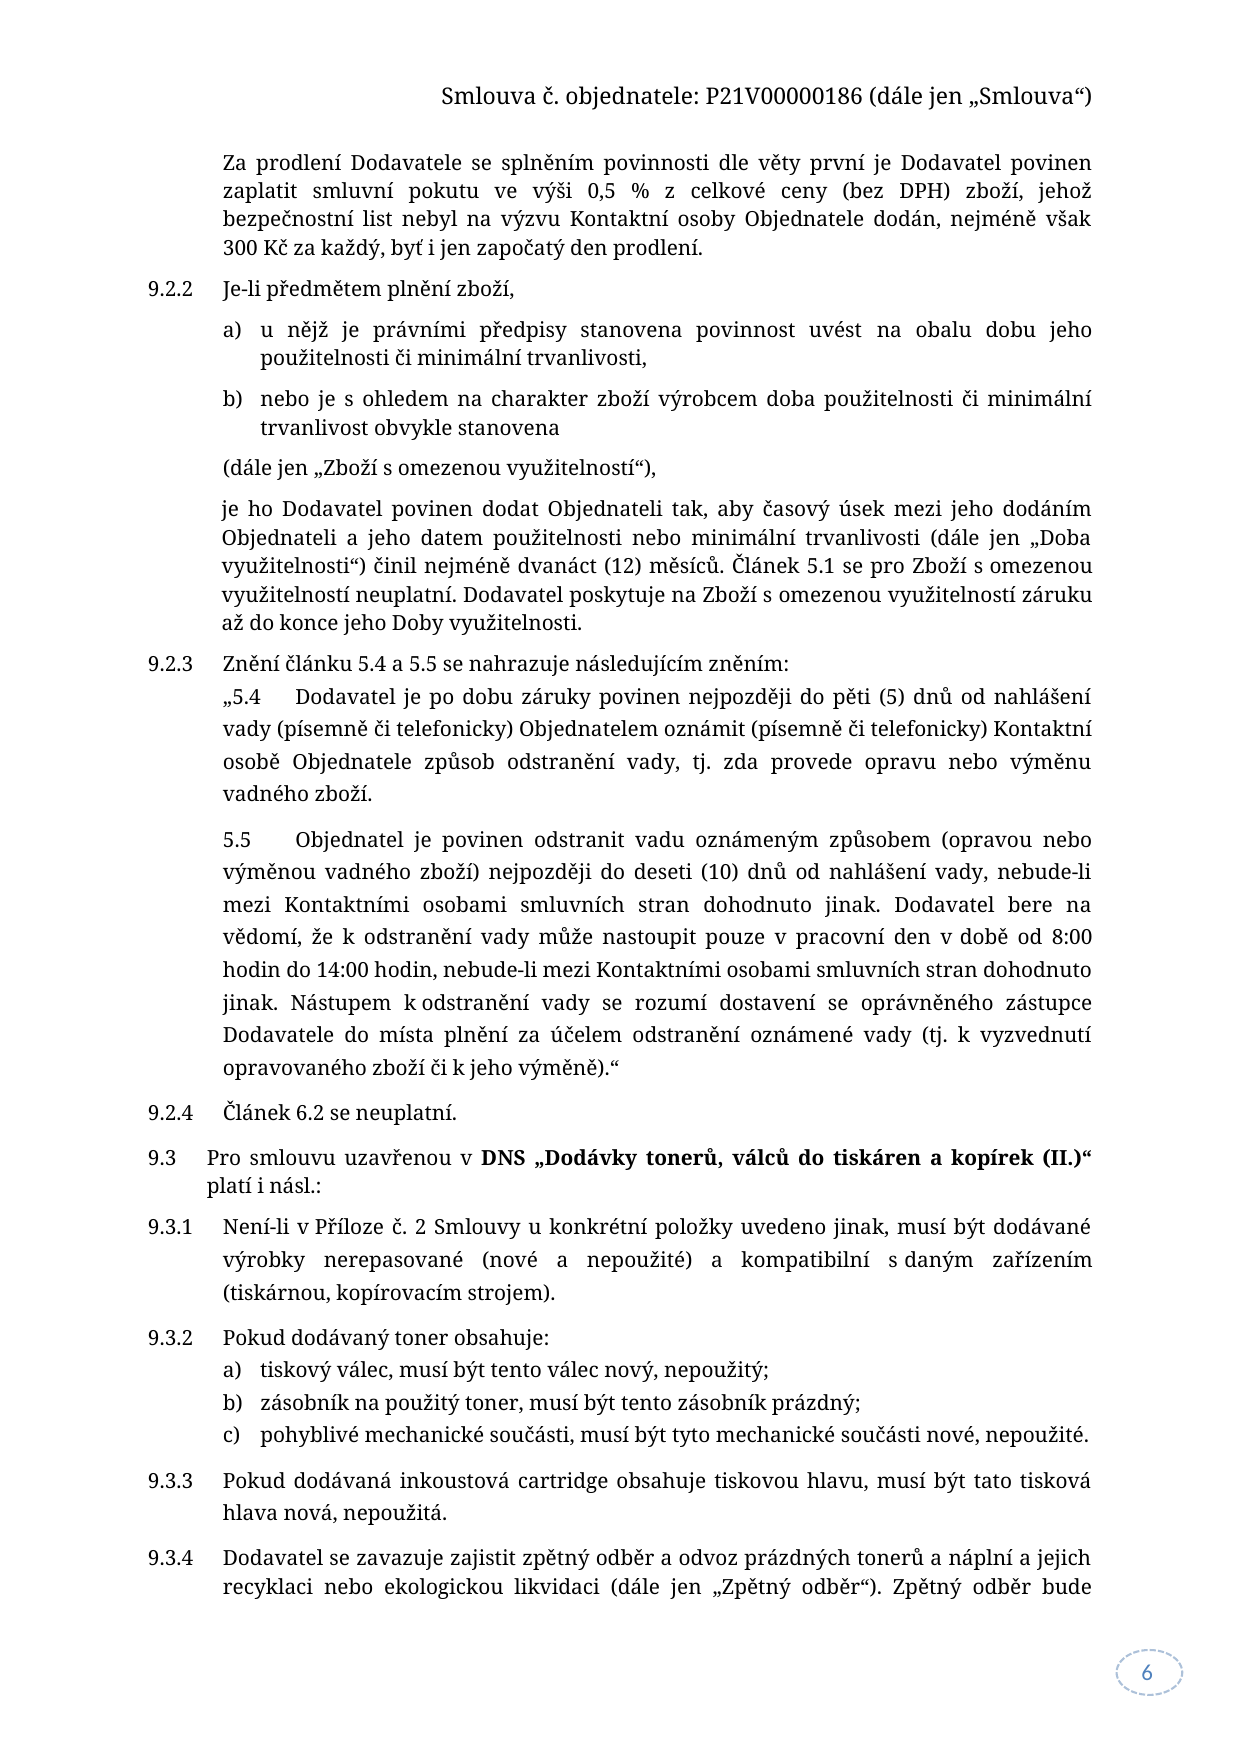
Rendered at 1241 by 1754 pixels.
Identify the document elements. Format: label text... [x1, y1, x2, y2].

list nebo je s ohledem na charakter zboží výrobcem doba použitelnosti či minimální trvanlivost obvykle stanovena [223, 384, 1093, 441]
list Pokud dodávaný toner obsahuje: [148, 1323, 1093, 1351]
list zásobník na použitý toner, musí být tento zásobník prázdný; [223, 1388, 1093, 1416]
list Článek 6.2 se neuplatní. [148, 1098, 1093, 1126]
list pohyblivé mechanické součásti, musí být tyto mechanické součásti nové, nepoužité. [223, 1421, 1093, 1449]
list Pokud dodávaná inkoustová cartridge obsahuje tiskovou hlavu, musí být tato tisková hlava nová, nepoužitá. [148, 1466, 1093, 1527]
list Pro smlouvu uzavřenou v DNS „Dodávky tonerů, válců do tiskáren a kopírek (II.)“ platí i násl.: [148, 1143, 1093, 1200]
list Znění článku 5.4 a 5.5 se nahrazuje následujícím zněním: [148, 649, 1093, 678]
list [148, 1543, 1093, 1600]
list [148, 148, 1093, 261]
list Není-li v Příloze č. 2 Smlouvy u konkrétní položky uvedeno jinak, musí být dodávané výrobky nerepasované (nové a nepoužité) a kompatibilní s daným zařízením (tiskárnou, kopírovacím strojem). [148, 1212, 1093, 1306]
list Je-li předmětem plnění zboží, [148, 274, 1093, 302]
list 5.5 Objednatel je povinen odstranit vadu oznámeným způsobem (opravou nebo výměnou vadného zboží) nejpozději do deseti (10) dnů od nahlášení vady, nebude-li mezi Kontaktními osobami smluvních stran dohodnuto jinak. Dodavatel bere na vědomí, že k odstranění vady může nastoupit pouze v pracovní den v době od 8:00 hodin do 14:00 hodin, nebude-li mezi Kontaktními osobami smluvních stran dohodnuto jinak. Nástupem k odstranění vady se rozumí dostavení se oprávněného zástupce Dodavatele do místa plnění za účelem odstranění oznámené vady (tj. k vyzvednutí opravovaného zboží či k jeho výměně).“ [223, 825, 1093, 1081]
list tiskový válec, musí být tento válec nový, nepoužitý; [223, 1355, 1093, 1384]
list „5.4 Dodavatel je po dobu záruky povinen nejpozději do pěti (5) dnů od nahlášení vady (písemně či telefonicky) Objednatelem oznámit (písemně či telefonicky) Kontaktní osobě Objednatele způsob odstranění vady, tj. zda provede opravu nebo výměnu vadného zboží. [223, 682, 1093, 808]
text je ho Dodavatel povinen dodat Objednateli tak, aby časový úsek mezi jeho dodáním Objednateli a jeho datem použitelnosti nebo minimální trvanlivosti (dále jen „Doba využitelnosti“) činil nejméně dvanáct (12) měsíců. Článek 5.1 se pro Zboží s omezenou využitelností neuplatní. Dodavatel poskytuje na Zboží s omezenou využitelností záruku až do konce jeho Doby využitelnosti. [221, 494, 1093, 637]
text (dále jen „Zboží s omezenou využitelností“), [223, 453, 1093, 482]
list u nějž je právními předpisy stanovena povinnost uvést na obalu dobu jeho použitelnosti či minimální trvanlivosti, [223, 315, 1093, 372]
